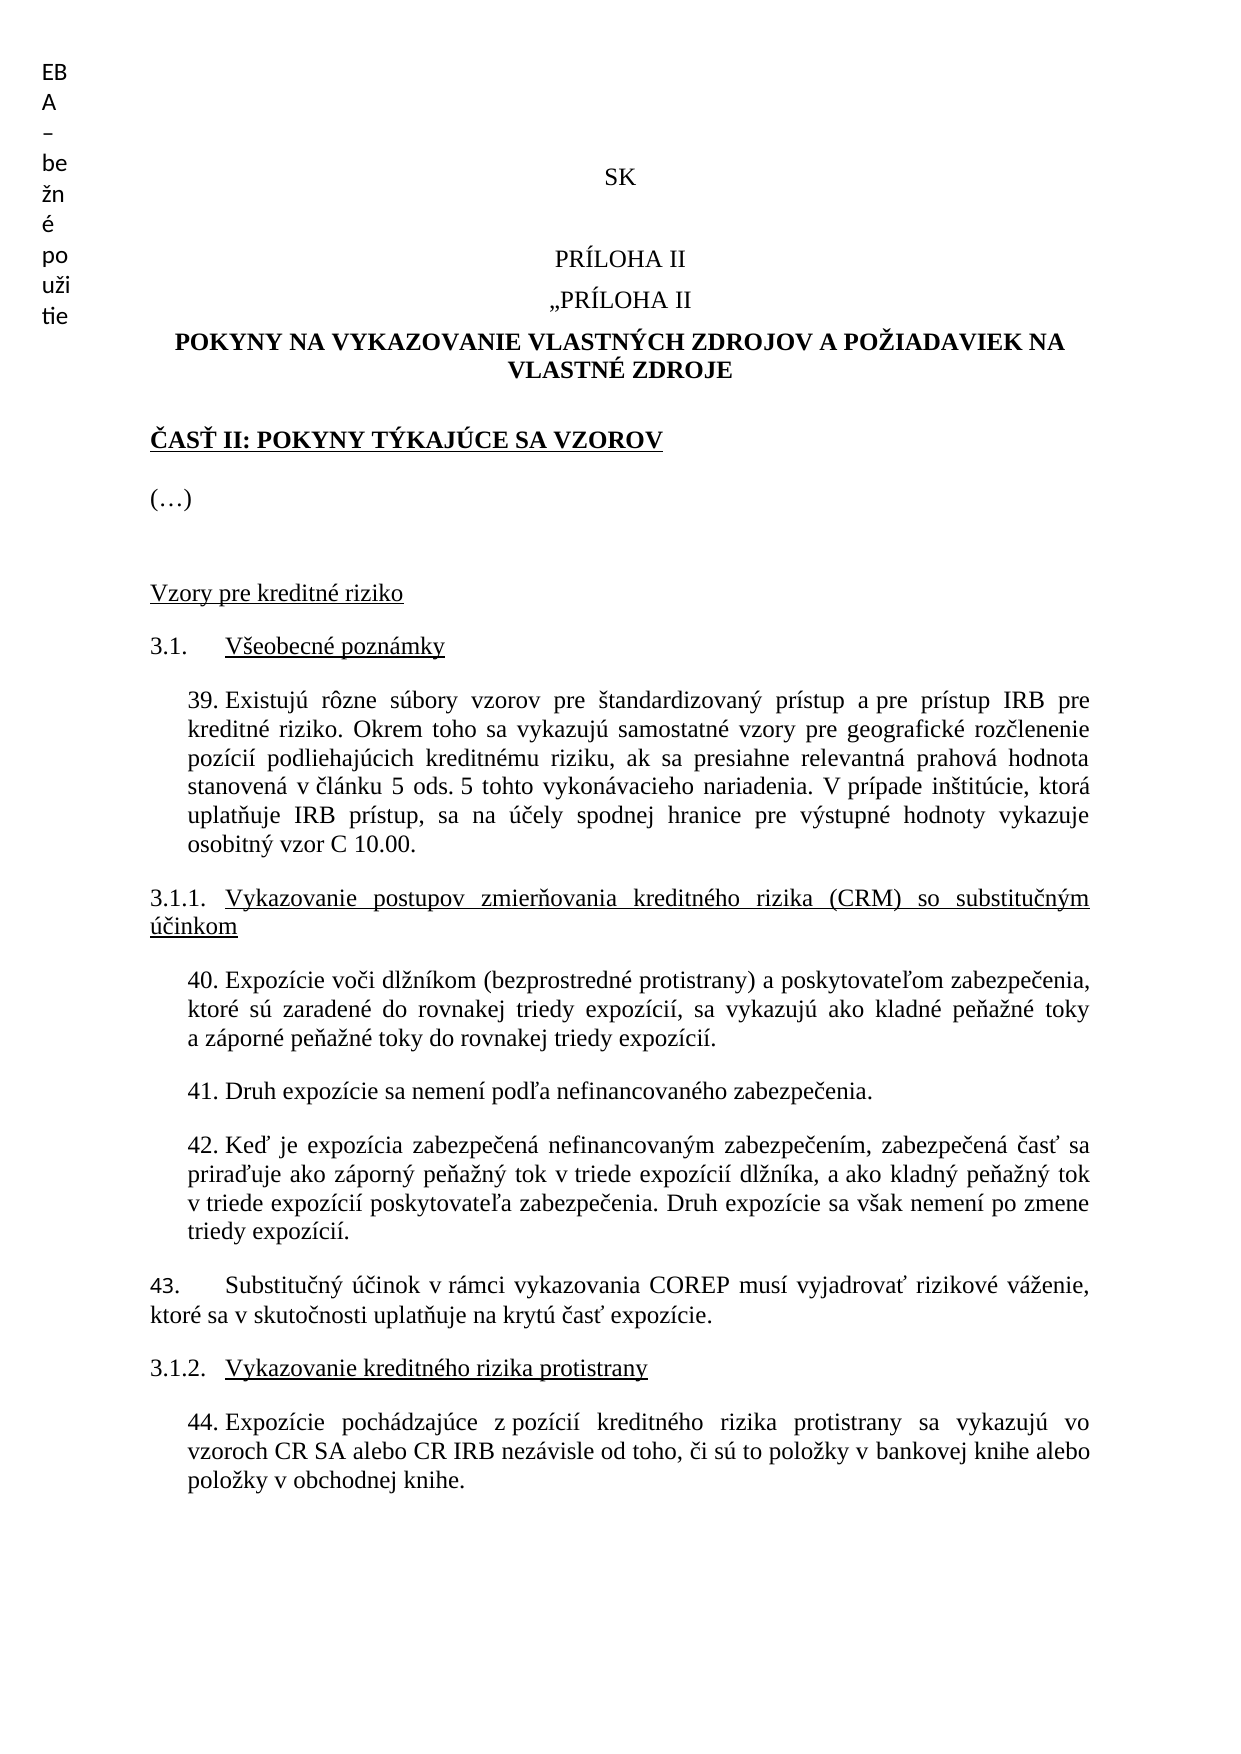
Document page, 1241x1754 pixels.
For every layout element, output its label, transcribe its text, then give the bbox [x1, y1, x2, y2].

text ČASŤ II: POKYNY TÝKAJÚCE SA VZOROV [150, 426, 1090, 454]
text SK [150, 162, 1090, 191]
list 3.1.1. Vykazovanie postupov zmierňovania kreditného rizika (CRM) so substitučným účinkom [150, 883, 1090, 940]
text (…) [150, 483, 1090, 512]
text POKYNY NA VYKAZOVANIE VLASTNÝCH ZDROJOV A POŽIADAVIEK NA VLASTNÉ ZDROJE [150, 327, 1090, 384]
text PRÍLOHA II [150, 244, 1090, 273]
list 3.1.2. Vykazovanie kreditného rizika protistrany [150, 1353, 1090, 1382]
list Vzory pre kreditné riziko [150, 578, 1090, 606]
text „PRÍLOHA II [150, 286, 1090, 314]
list 3.1. Všeobecné poznámky [150, 631, 1090, 660]
